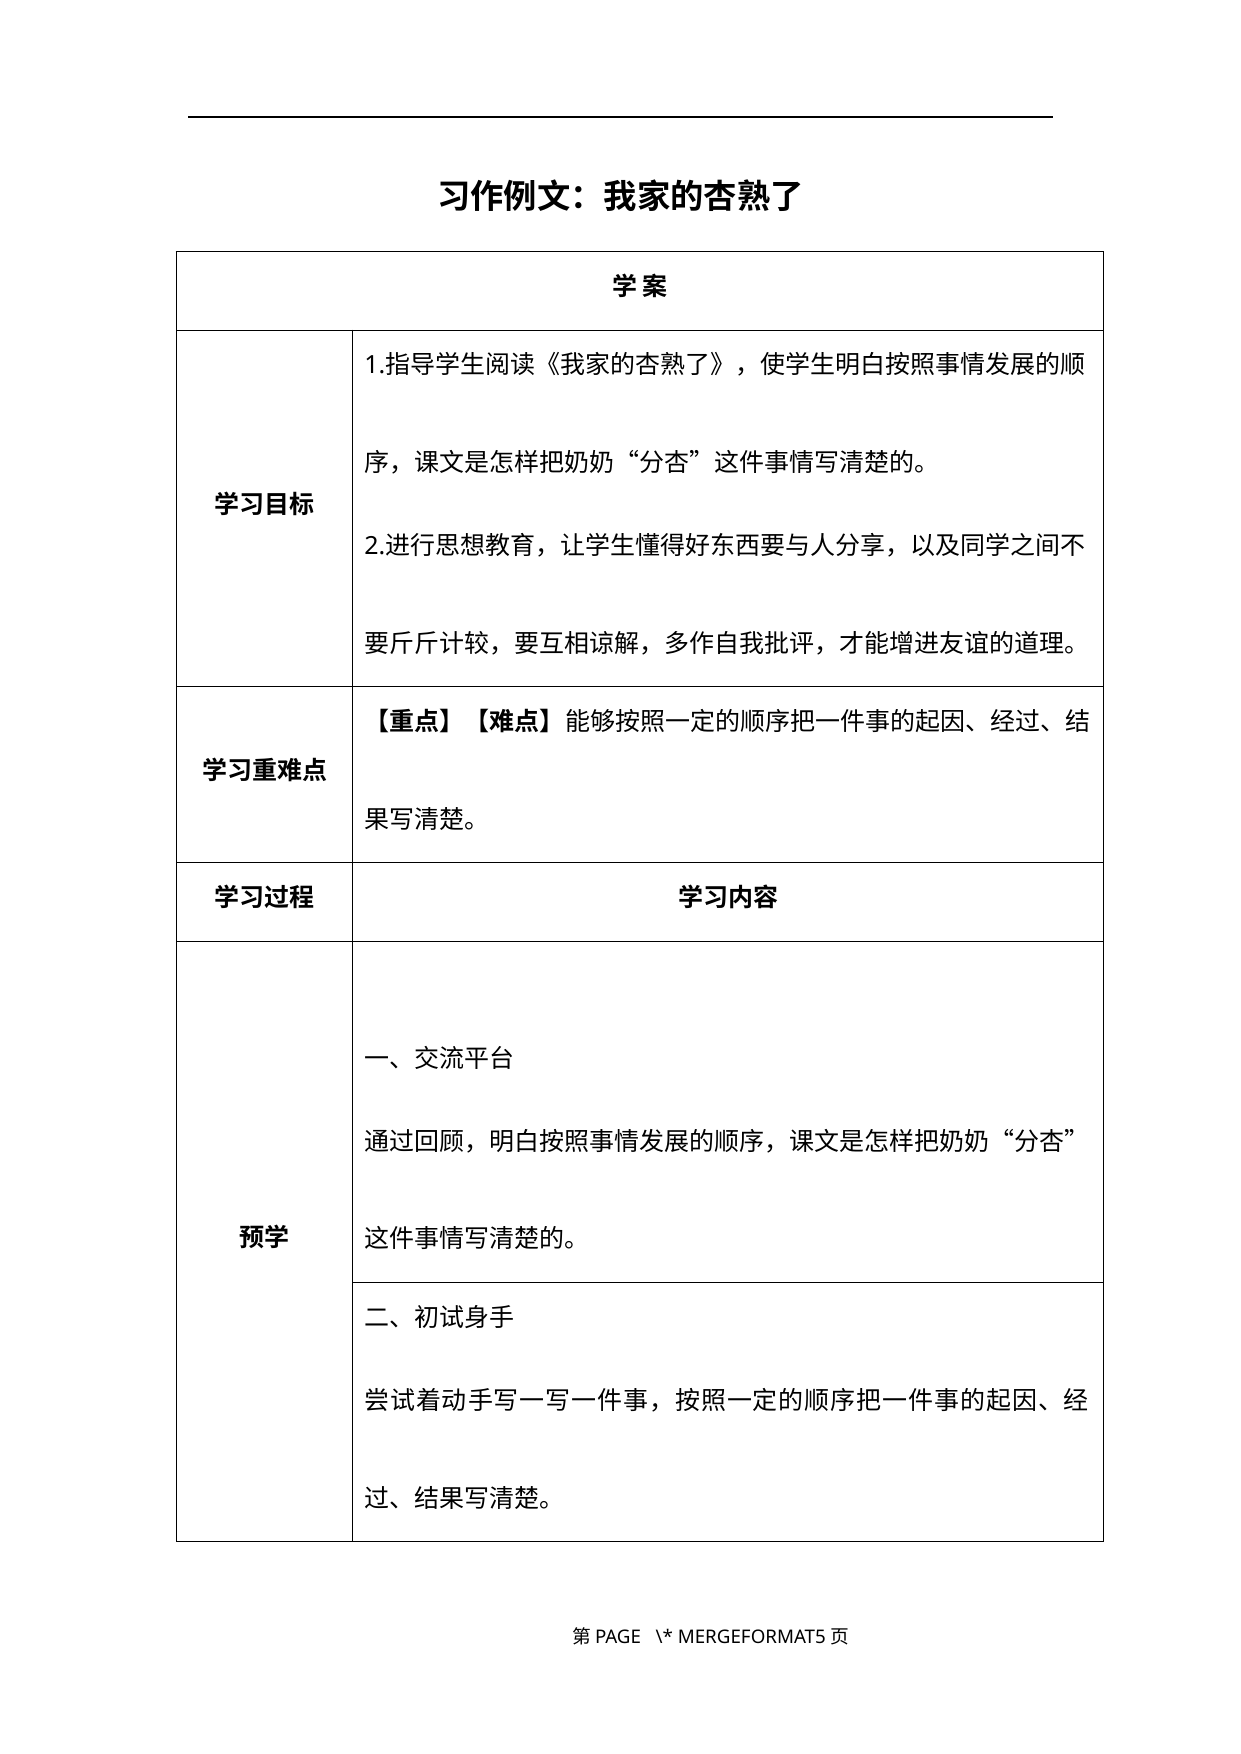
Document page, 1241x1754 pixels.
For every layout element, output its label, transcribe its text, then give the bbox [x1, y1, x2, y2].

table_header 学 案 [177, 252, 1103, 329]
table_cell 学习目标 [177, 331, 352, 686]
table_cell 【重点】【难点】能够按照一定的顺序把一件事的起因、经过、结果写清楚。 [353, 687, 1103, 862]
table_cell 学习重难点 [177, 687, 352, 862]
table_cell 交流平台 通过回顾，明白按照事情发展的顺序，课文是怎样把奶奶“分杏”这件事情写清楚的。 [353, 942, 1103, 1282]
text 习作例文：我家的杏熟了 [187, 162, 1053, 227]
table_cell 学习内容 [353, 863, 1103, 941]
table_cell 二、初试身手 尝试着动手写一写一件事，按照一定的顺序把一件事的起因、经过、结果写清楚。 [353, 1283, 1103, 1541]
table_cell 学习过程 [177, 863, 352, 941]
table_cell 1.指导学生阅读《我家的杏熟了》，使学生明白按照事情发展的顺序，课文是怎样把奶奶“分杏”这件事情写清楚的。 2.进行思想教育，让学生懂得好东西要与人分享，以及同学之间不要斤斤计较，要互相谅解，多作自我批评，才能增进友谊的道理。 [353, 331, 1103, 686]
table_cell 预学 [177, 942, 352, 1541]
